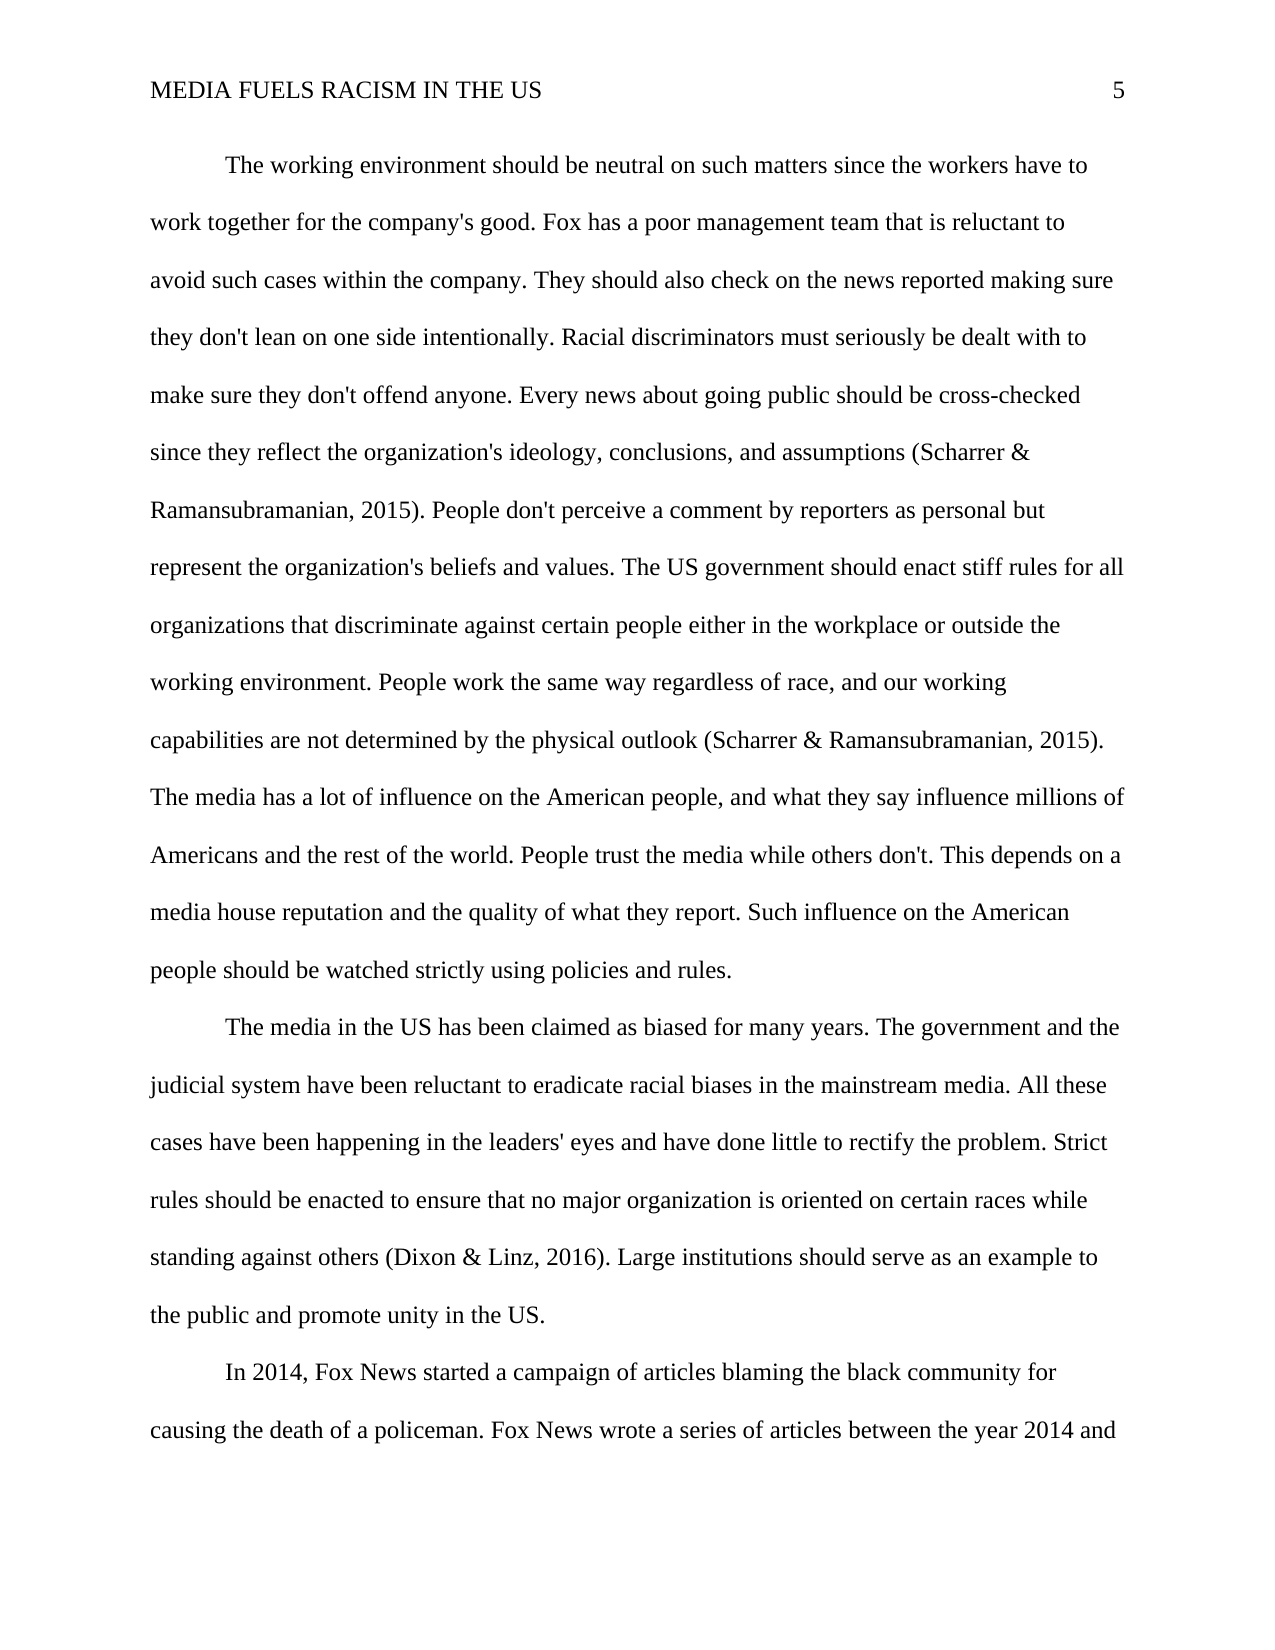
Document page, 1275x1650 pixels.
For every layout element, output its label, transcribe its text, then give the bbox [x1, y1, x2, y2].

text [150, 1357, 1125, 1444]
text The media in the US has been claimed as biased for many years. The government and the judicial system have been reluctant to eradicate racial biases in the mainstream media. All these cases have been happening in the leaders' eyes and have done little to rectify the problem. Strict rules should be enacted to ensure that no major organization is oriented on certain races while standing against others (Dixon & Linz, 2016). Large institutions should serve as an example to the public and promote unity in the US. [150, 1012, 1125, 1329]
text The working environment should be neutral on such matters since the workers have to work together for the company's good. Fox has a poor management team that is reluctant to avoid such cases within the company. They should also check on the news reported making sure they don't lean on one side intentionally. Racial discriminators must seriously be dealt with to make sure they don't offend anyone. Every news about going public should be cross-checked since they reflect the organization's ideology, conclusions, and assumptions (Scharrer & Ramansubramanian, 2015). People don't perceive a comment by reporters as personal but represent the organization's beliefs and values. The US government should enact stiff rules for all organizations that discriminate against certain people either in the workplace or outside the working environment. People work the same way regardless of race, and our working capabilities are not determined by the physical outlook (Scharrer & Ramansubramanian, 2015). The media has a lot of influence on the American people, and what they say influence millions of Americans and the rest of the world. People trust the media while others don't. This depends on a media house reputation and the quality of what they report. Such influence on the American people should be watched strictly using policies and rules. [150, 150, 1125, 984]
